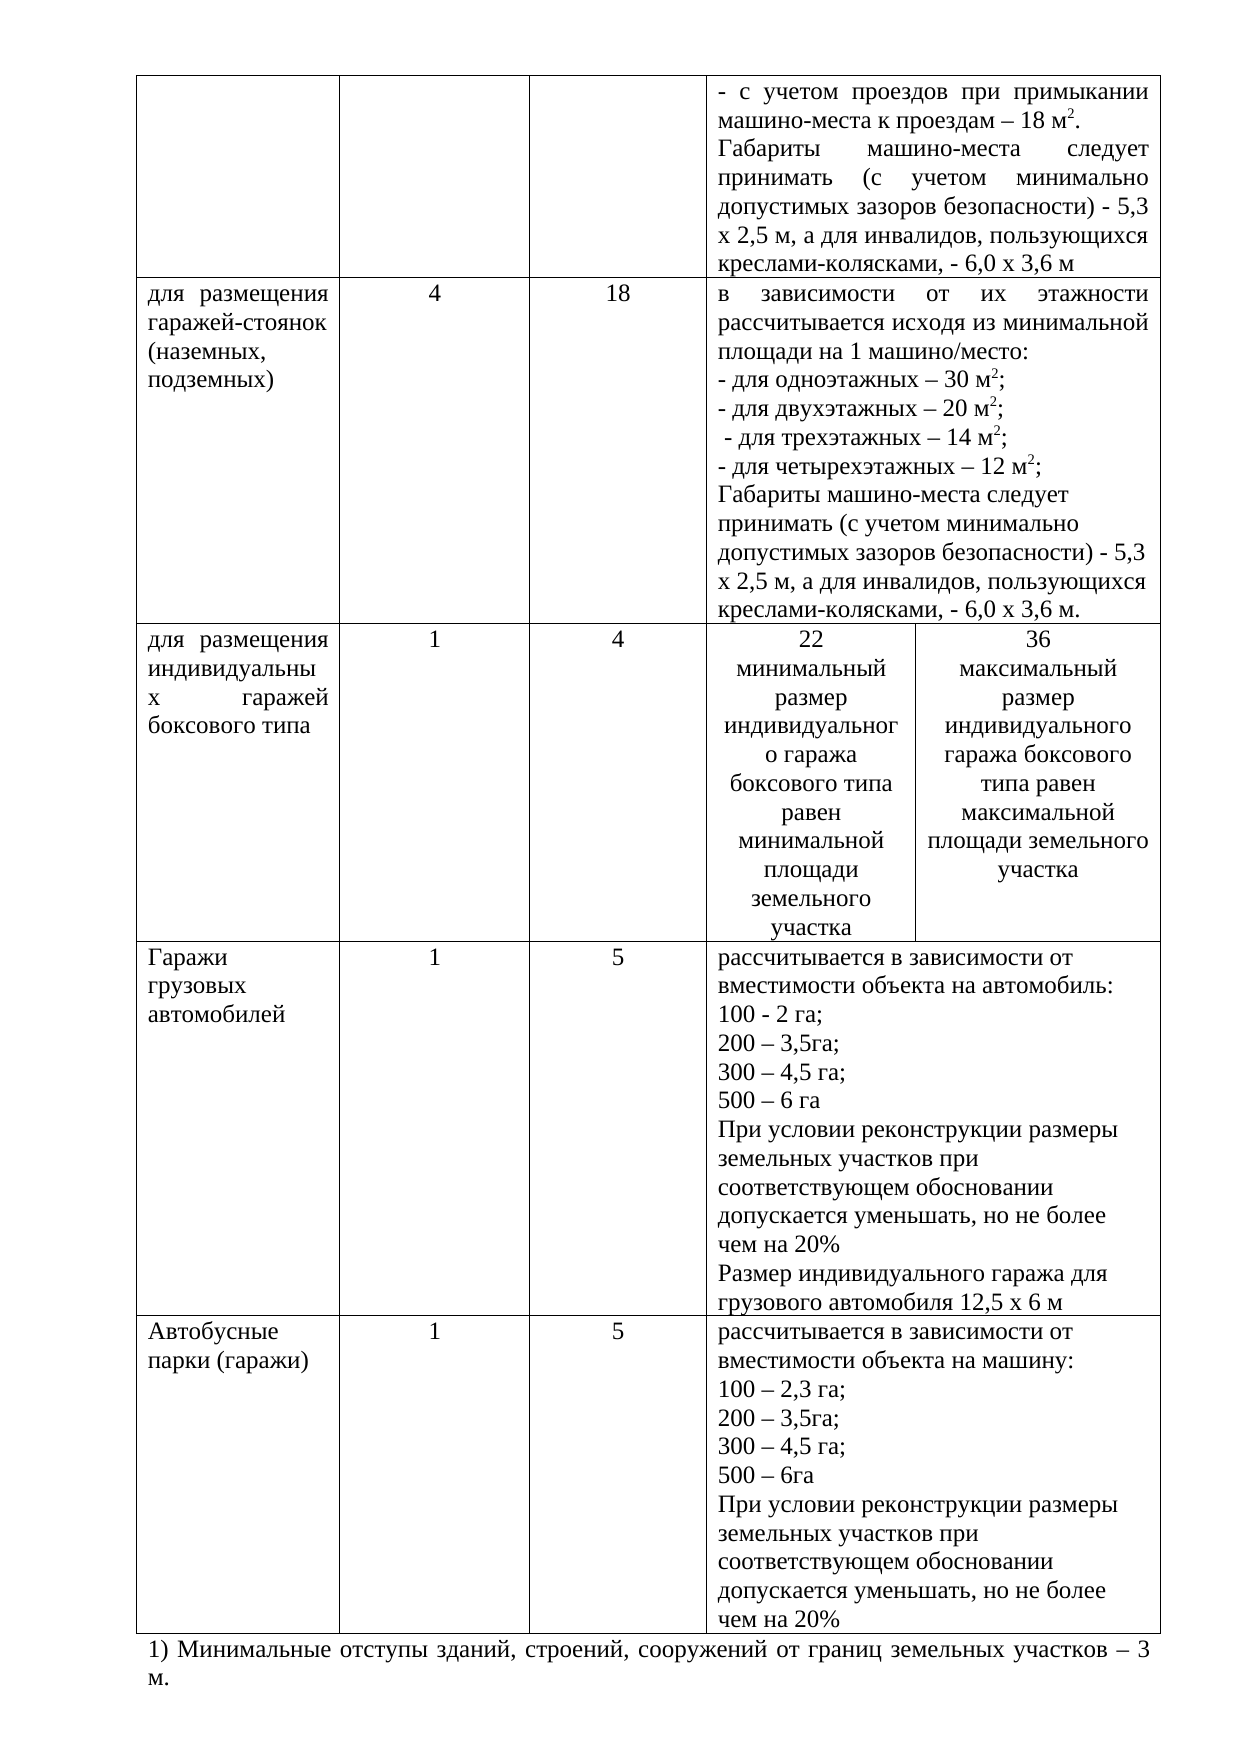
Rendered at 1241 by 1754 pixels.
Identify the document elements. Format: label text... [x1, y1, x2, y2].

table_cell 1 [340, 942, 529, 1315]
table_cell 4 [530, 624, 706, 941]
table_cell для размещения индивидуальных гаражей боксового типа [137, 624, 339, 941]
table_cell для размещения гаражей-стоянок (наземных, подземных) [137, 278, 339, 623]
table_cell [707, 76, 1160, 277]
text 1) Минимальные отступы зданий, строений, сооружений от границ земельных участков – 3 м. [148, 1634, 1152, 1691]
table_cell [137, 76, 339, 277]
table_cell 18 [530, 278, 706, 623]
table_cell 5 [530, 1316, 706, 1633]
table_cell 22 минимальный размер индивидуального гаража боксового типа равен минимальной площади земельного участка [707, 624, 915, 941]
table_cell Автобусные парки (гаражи) [137, 1316, 339, 1633]
table_cell [340, 76, 529, 277]
table_cell 5 [530, 942, 706, 1315]
table_cell [530, 76, 706, 277]
table_cell 1 [340, 624, 529, 941]
table_cell в зависимости от их этажности рассчитывается исходя из минимальной площади на 1 машино/место: - для одноэтажных – 30 м2; - для двухэтажных – 20 м2; - для трехэтажных – 14 м2; - для четырехэтажных – 12 м2; Габариты машино-места следует принимать (с учетом минимально допустимых зазоров безопасности) - 5,3 x 2,5 м, а для инвалидов, пользующихся креслами-колясками, - 6,0 x 3,6 м. [707, 278, 1160, 623]
table_cell 4 [340, 278, 529, 623]
table_cell рассчитывается в зависимости от вместимости объекта на машину: 100 – 2,3 га; 200 – 3,5га; 300 – 4,5 га; 500 – 6га При условии реконструкции размеры земельных участков при соответствующем обосновании допускается уменьшать, но не более чем на 20% [707, 1316, 1160, 1633]
table_cell 36 максимальный размер индивидуального гаража боксового типа равен максимальной площади земельного участка [916, 624, 1160, 941]
table_cell Гаражи грузовых автомобилей [137, 942, 339, 1315]
table_cell 1 [340, 1316, 529, 1633]
table_cell рассчитывается в зависимости от вместимости объекта на автомобиль: 100 - 2 га; 200 – 3,5га; 300 – 4,5 га; 500 – 6 га При условии реконструкции размеры земельных участков при соответствующем обосновании допускается уменьшать, но не более чем на 20% Размер индивидуального гаража для грузового автомобиля 12,5 х 6 м [707, 942, 1160, 1315]
